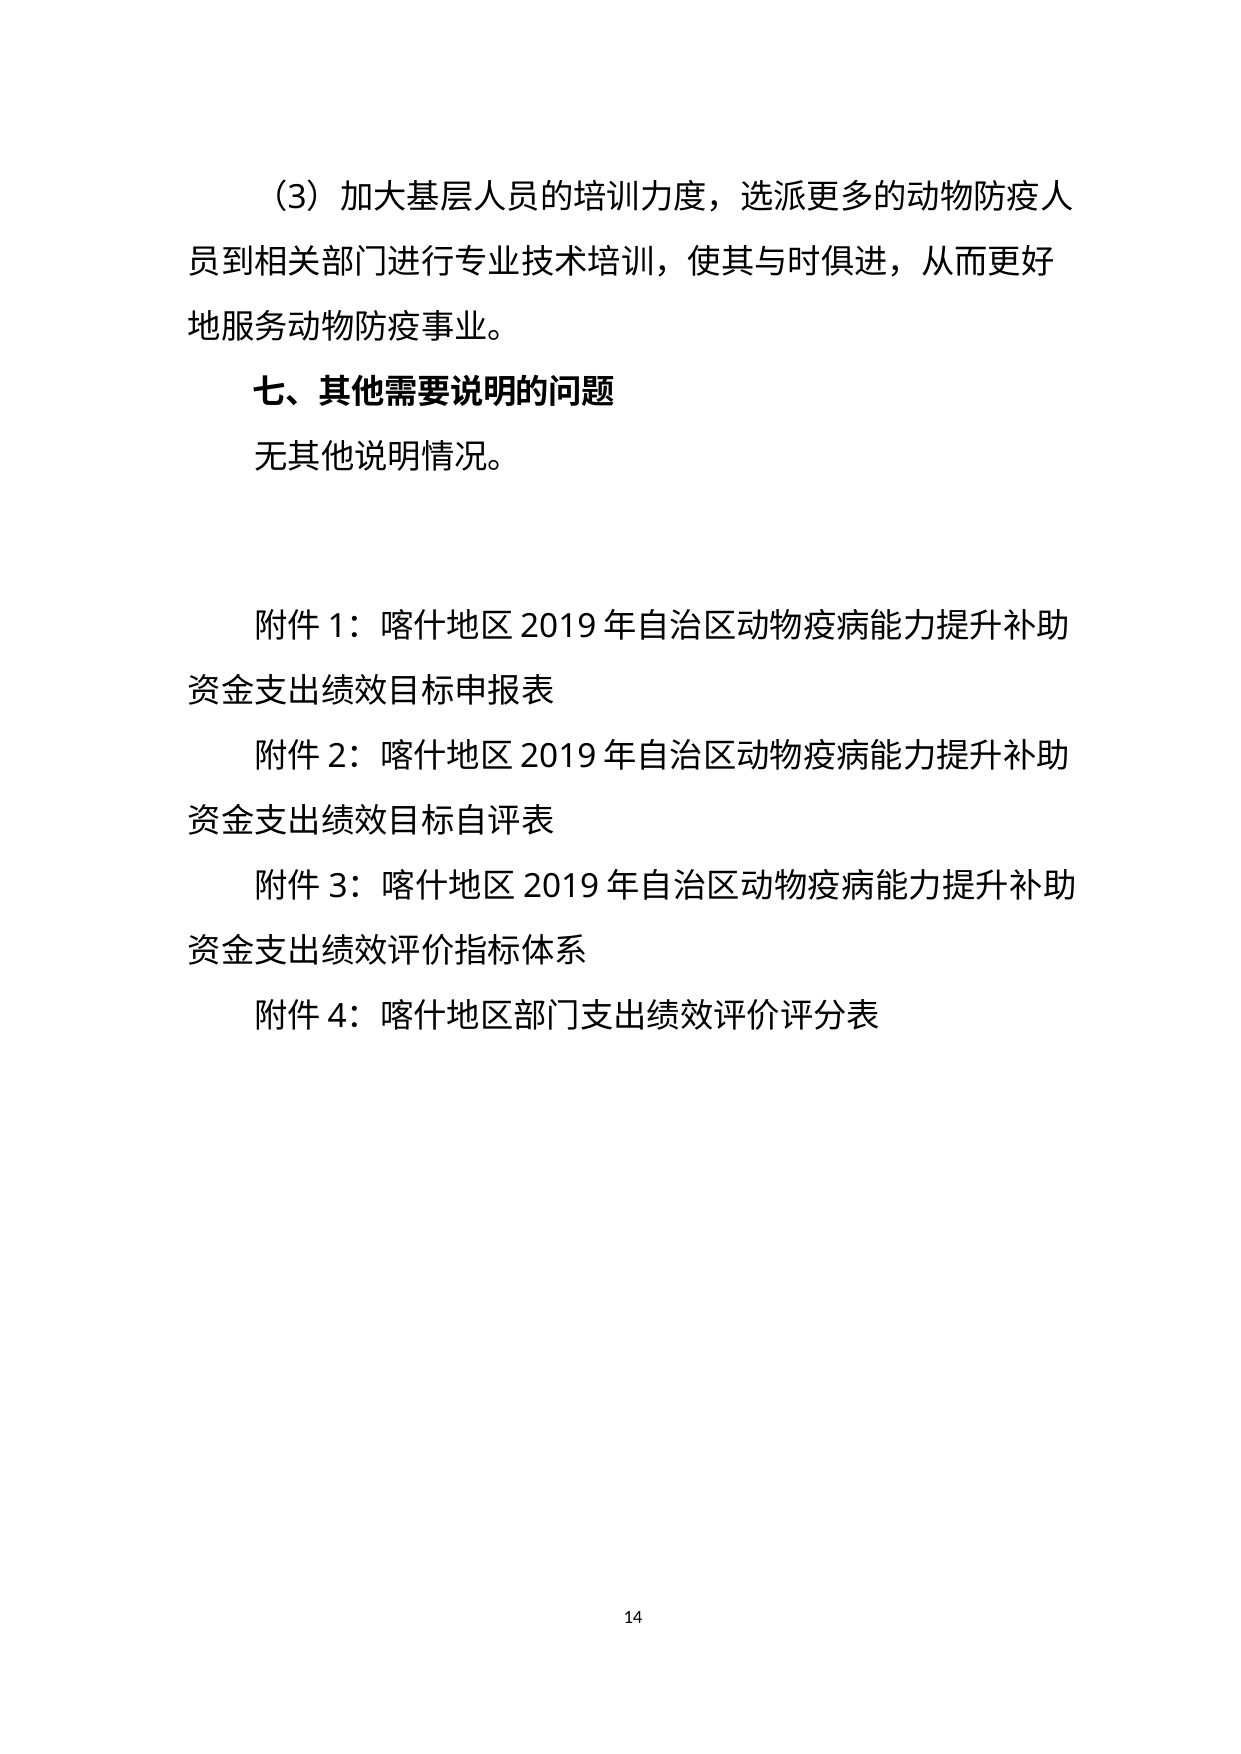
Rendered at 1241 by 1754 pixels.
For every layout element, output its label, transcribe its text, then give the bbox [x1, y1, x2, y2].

text 附件3：喀什地区2019年自治区动物疫病能力提升补助资金支出绩效评价指标体系 [187, 851, 1078, 981]
subtitle 七、其他需要说明的问题 [187, 357, 1078, 422]
subtitle 附件2：喀什地区2019年自治区动物疫病能力提升补助资金支出绩效目标自评表 [187, 721, 1078, 851]
subtitle 附件1：喀什地区2019年自治区动物疫病能力提升补助资金支出绩效目标申报表 [187, 591, 1078, 721]
text 附件4：喀什地区部门支出绩效评价评分表 [187, 981, 1078, 1046]
subtitle 无其他说明情况。 [187, 422, 1078, 487]
subtitle （3）加大基层人员的培训力度，选派更多的动物防疫人员到相关部门进行专业技术培训，使其与时俱进，从而更好地服务动物防疫事业。 [187, 162, 1078, 357]
